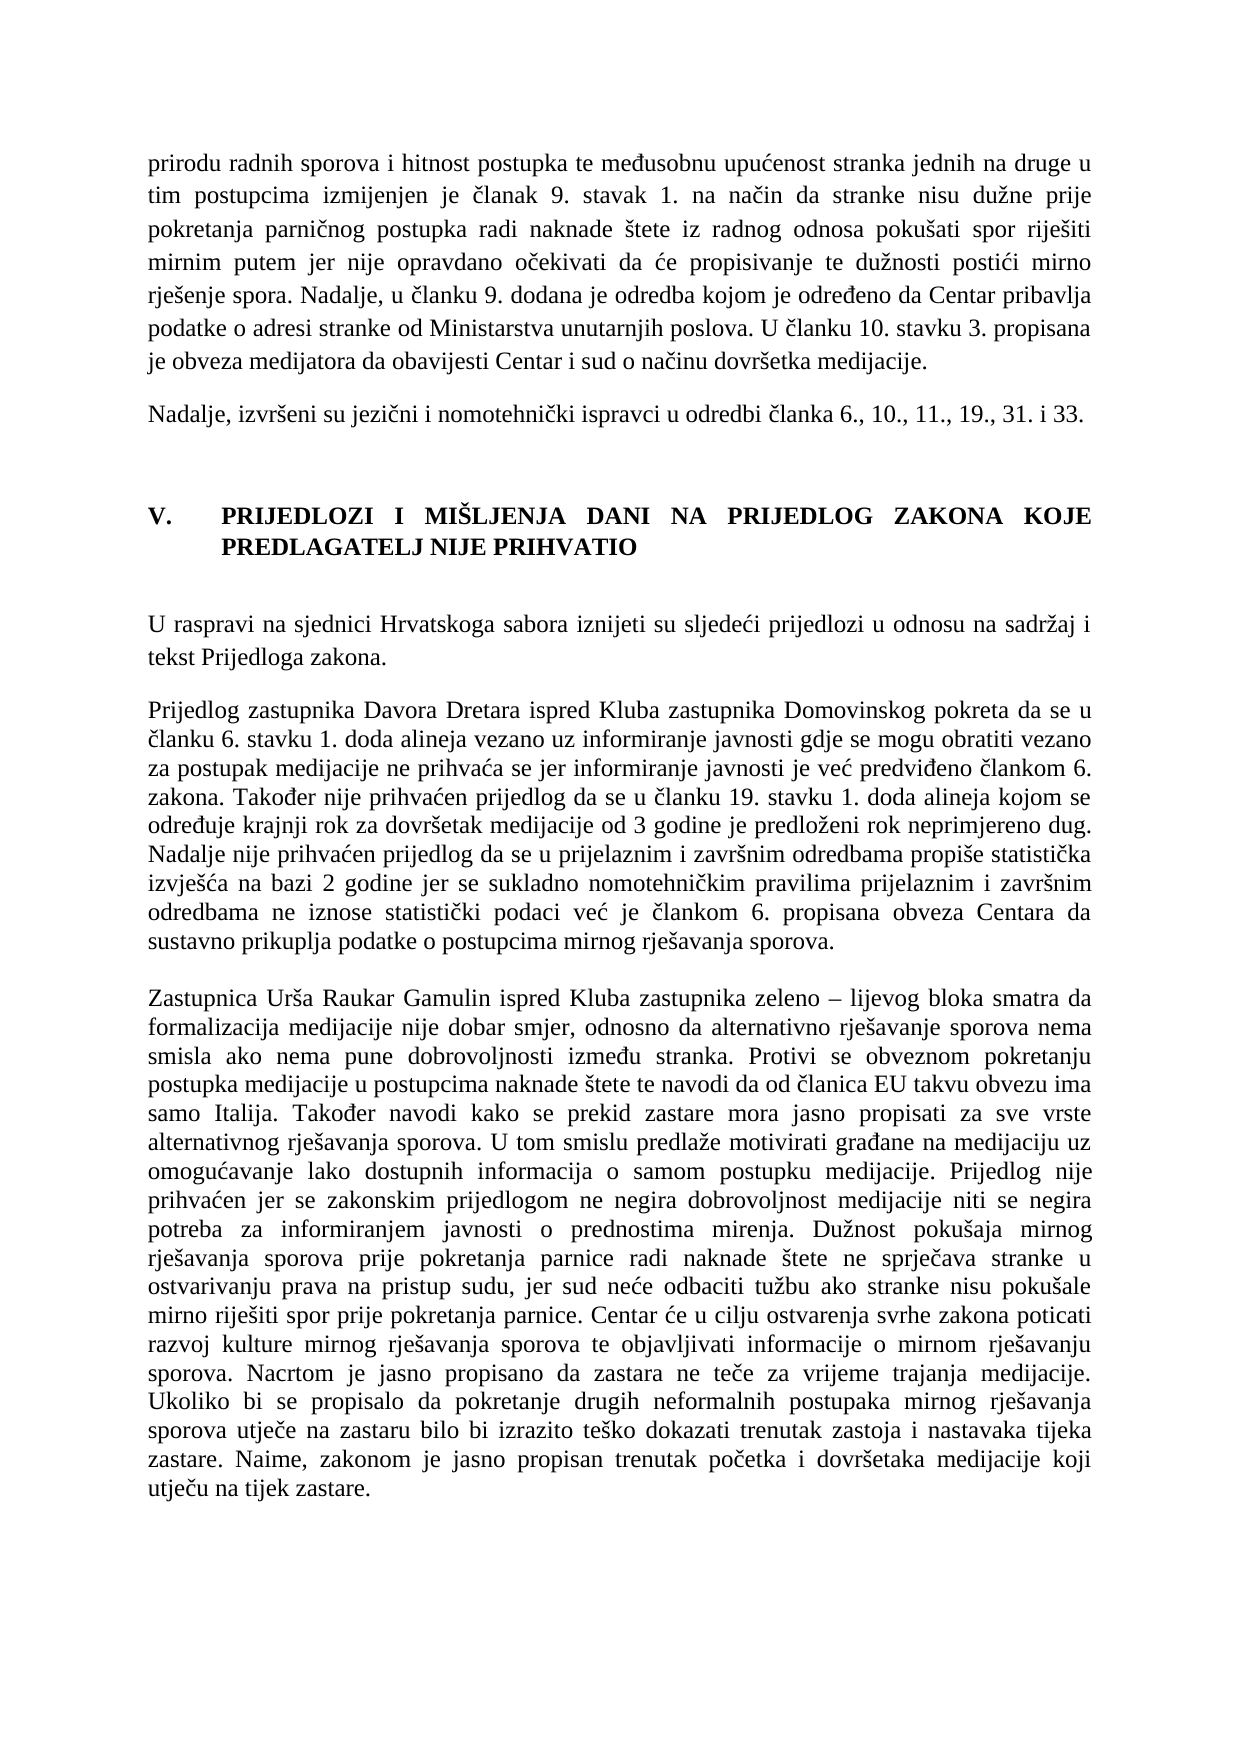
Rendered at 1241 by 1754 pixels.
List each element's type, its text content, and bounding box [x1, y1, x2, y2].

text U raspravi na sjednici Hrvatskoga sabora iznijeti su sljedeći prijedlozi u odnosu na sadržaj i tekst Prijedloga zakona. [148, 609, 1093, 670]
text V. PRIJEDLOZI I MIŠLJENJA DANI NA PRIJEDLOG ZAKONA KOJE PREDLAGATELJ NIJE PRIHVATIO [148, 501, 1093, 561]
text Nadalje, izvršeni su jezični i nomotehnički ispravci u odredbi članka 6., 10., 11., 19., 31. i 33. [148, 399, 1093, 428]
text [148, 148, 1093, 374]
text Prijedlog zastupnika Davora Dretara ispred Kluba zastupnika Domovinskog pokreta da se u članku 6. stavku 1. doda alineja vezano uz informiranje javnosti gdje se mogu obratiti vezano za postupak medijacije ne prihvaća se jer informiranje javnosti je već predviđeno člankom 6. zakona. Također nije prihvaćen prijedlog da se u članku 19. stavku 1. doda alineja kojom se određuje krajnji rok za dovršetak medijacije od 3 godine je predloženi rok neprimjereno dug. Nadalje nije prihvaćen prijedlog da se u prijelaznim i završnim odredbama propiše statistička izvješća na bazi 2 godine jer se sukladno nomotehničkim pravilima prijelaznim i završnim odredbama ne iznose statistički podaci već je člankom 6. propisana obveza Centara da sustavno prikuplja podatke o postupcima mirnog rješavanja sporova. [148, 696, 1093, 954]
text Zastupnica Urša Raukar Gamulin ispred Kluba zastupnika zeleno – lijevog bloka smatra da formalizacija medijacije nije dobar smjer, odnosno da alternativno rješavanje sporova nema smisla ako nema pune dobrovoljnosti između stranka. Protivi se obveznom pokretanju postupka medijacije u postupcima naknade štete te navodi da od članica EU takvu obvezu ima samo Italija. Također navodi kako se prekid zastare mora jasno propisati za sve vrste alternativnog rješavanja sporova. U tom smislu predlaže motivirati građane na medijaciju uz omogućavanje lako dostupnih informacija o samom postupku medijacije. Prijedlog nije prihvaćen jer se zakonskim prijedlogom ne negira dobrovoljnost medijacije niti se negira potreba za informiranjem javnosti o prednostima mirenja. Dužnost pokušaja mirnog rješavanja sporova prije pokretanja parnice radi naknade štete ne sprječava stranke u ostvarivanju prava na pristup sudu, jer sud neće odbaciti tužbu ako stranke nisu pokušale mirno riješiti spor prije pokretanja parnice. Centar će u cilju ostvarenja svrhe zakona poticati razvoj kulture mirnog rješavanja sporova te objavljivati informacije o mirnom rješavanju sporova. Nacrtom je jasno propisano da zastara ne teče za vrijeme trajanja medijacije. Ukoliko bi se propisalo da pokretanje drugih neformalnih postupaka mirnog rješavanja sporova utječe na zastaru bilo bi izrazito teško dokazati trenutak zastoja i nastavaka tijeka zastare. Naime, zakonom je jasno propisan trenutak početka i dovršetaka medijacije koji utječu na tijek zastare. [148, 983, 1093, 1501]
